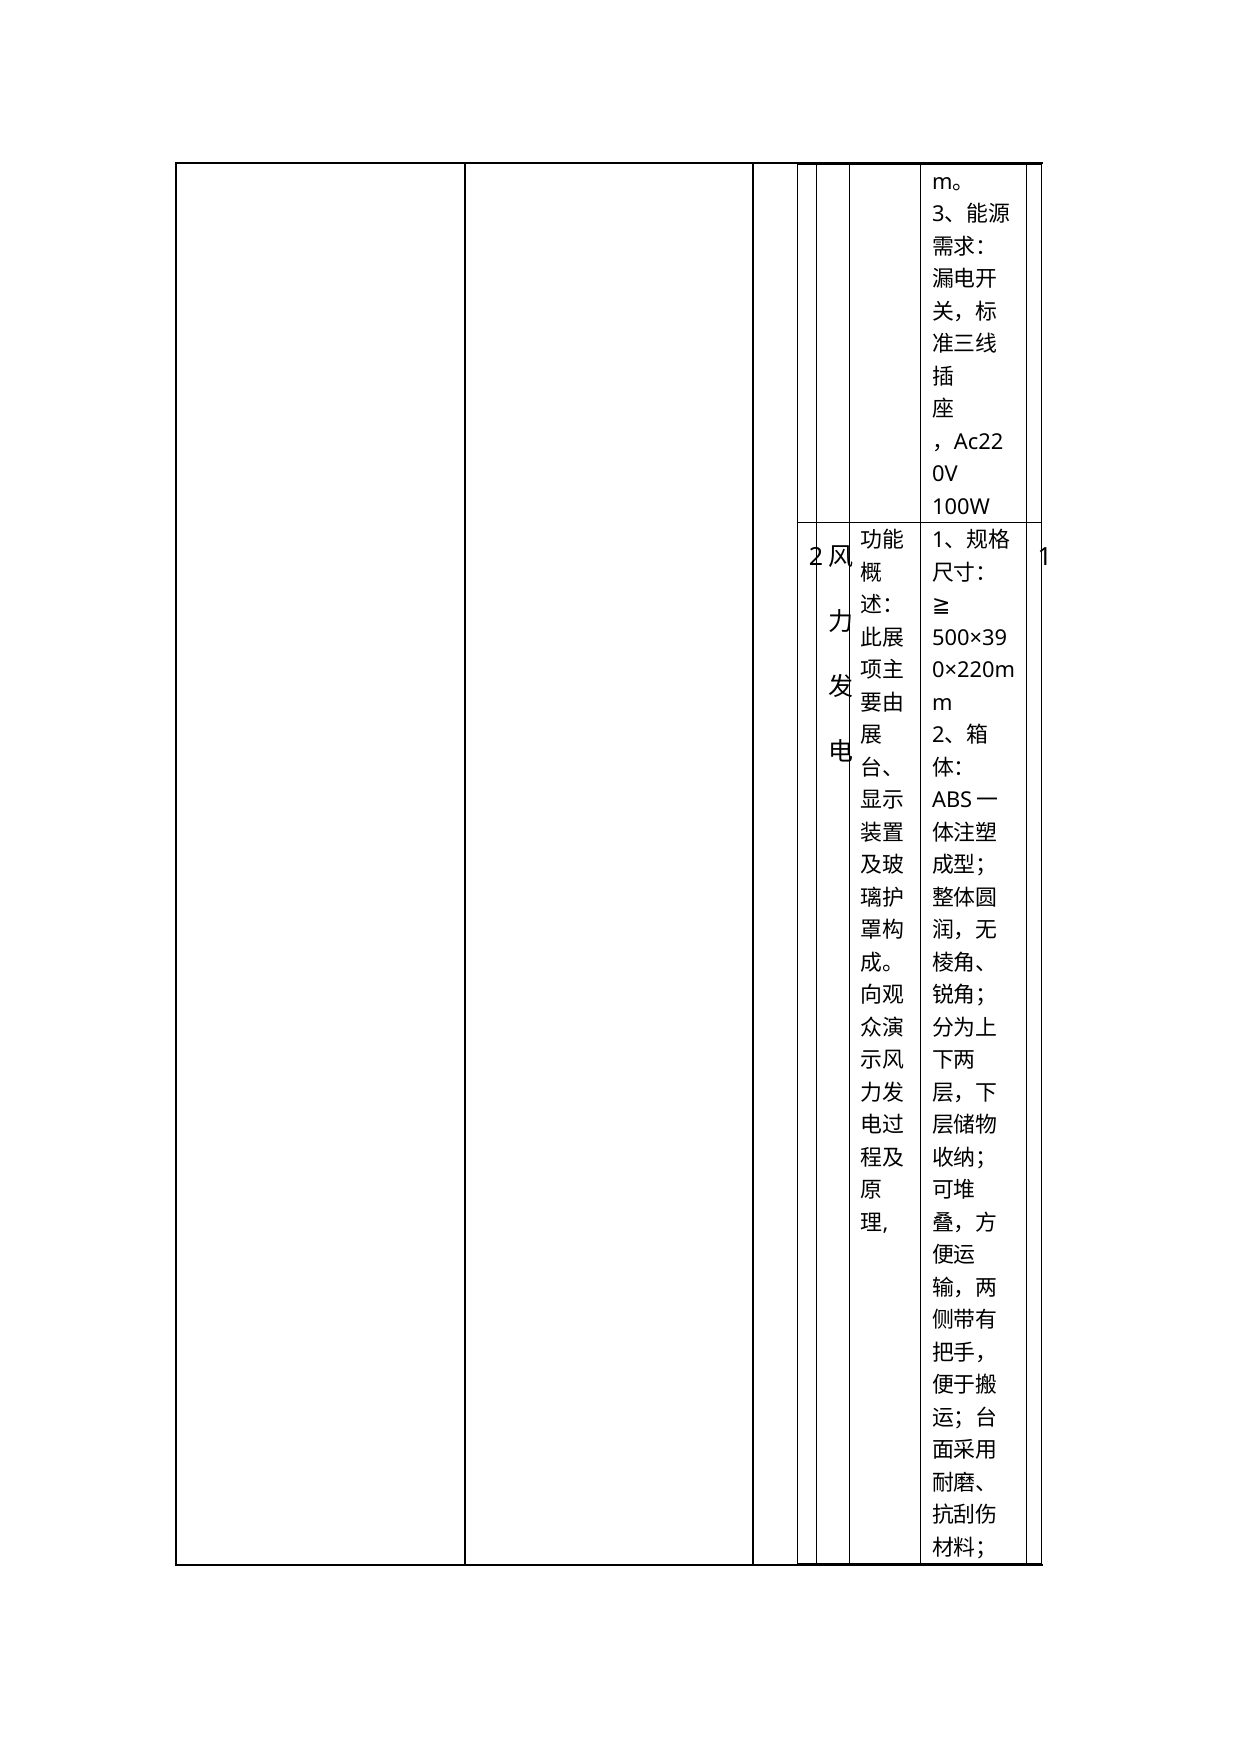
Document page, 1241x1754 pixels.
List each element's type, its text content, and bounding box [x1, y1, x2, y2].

table_cell 1 [177, 164, 464, 1564]
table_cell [754, 164, 797, 1564]
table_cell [921, 523, 1026, 1563]
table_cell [921, 165, 1026, 522]
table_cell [850, 165, 920, 522]
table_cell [1027, 523, 1041, 1563]
table_cell [466, 164, 752, 1564]
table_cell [850, 523, 920, 1563]
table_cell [1027, 165, 1041, 522]
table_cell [817, 523, 849, 1563]
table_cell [798, 165, 816, 522]
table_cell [817, 165, 849, 522]
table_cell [798, 523, 816, 1563]
